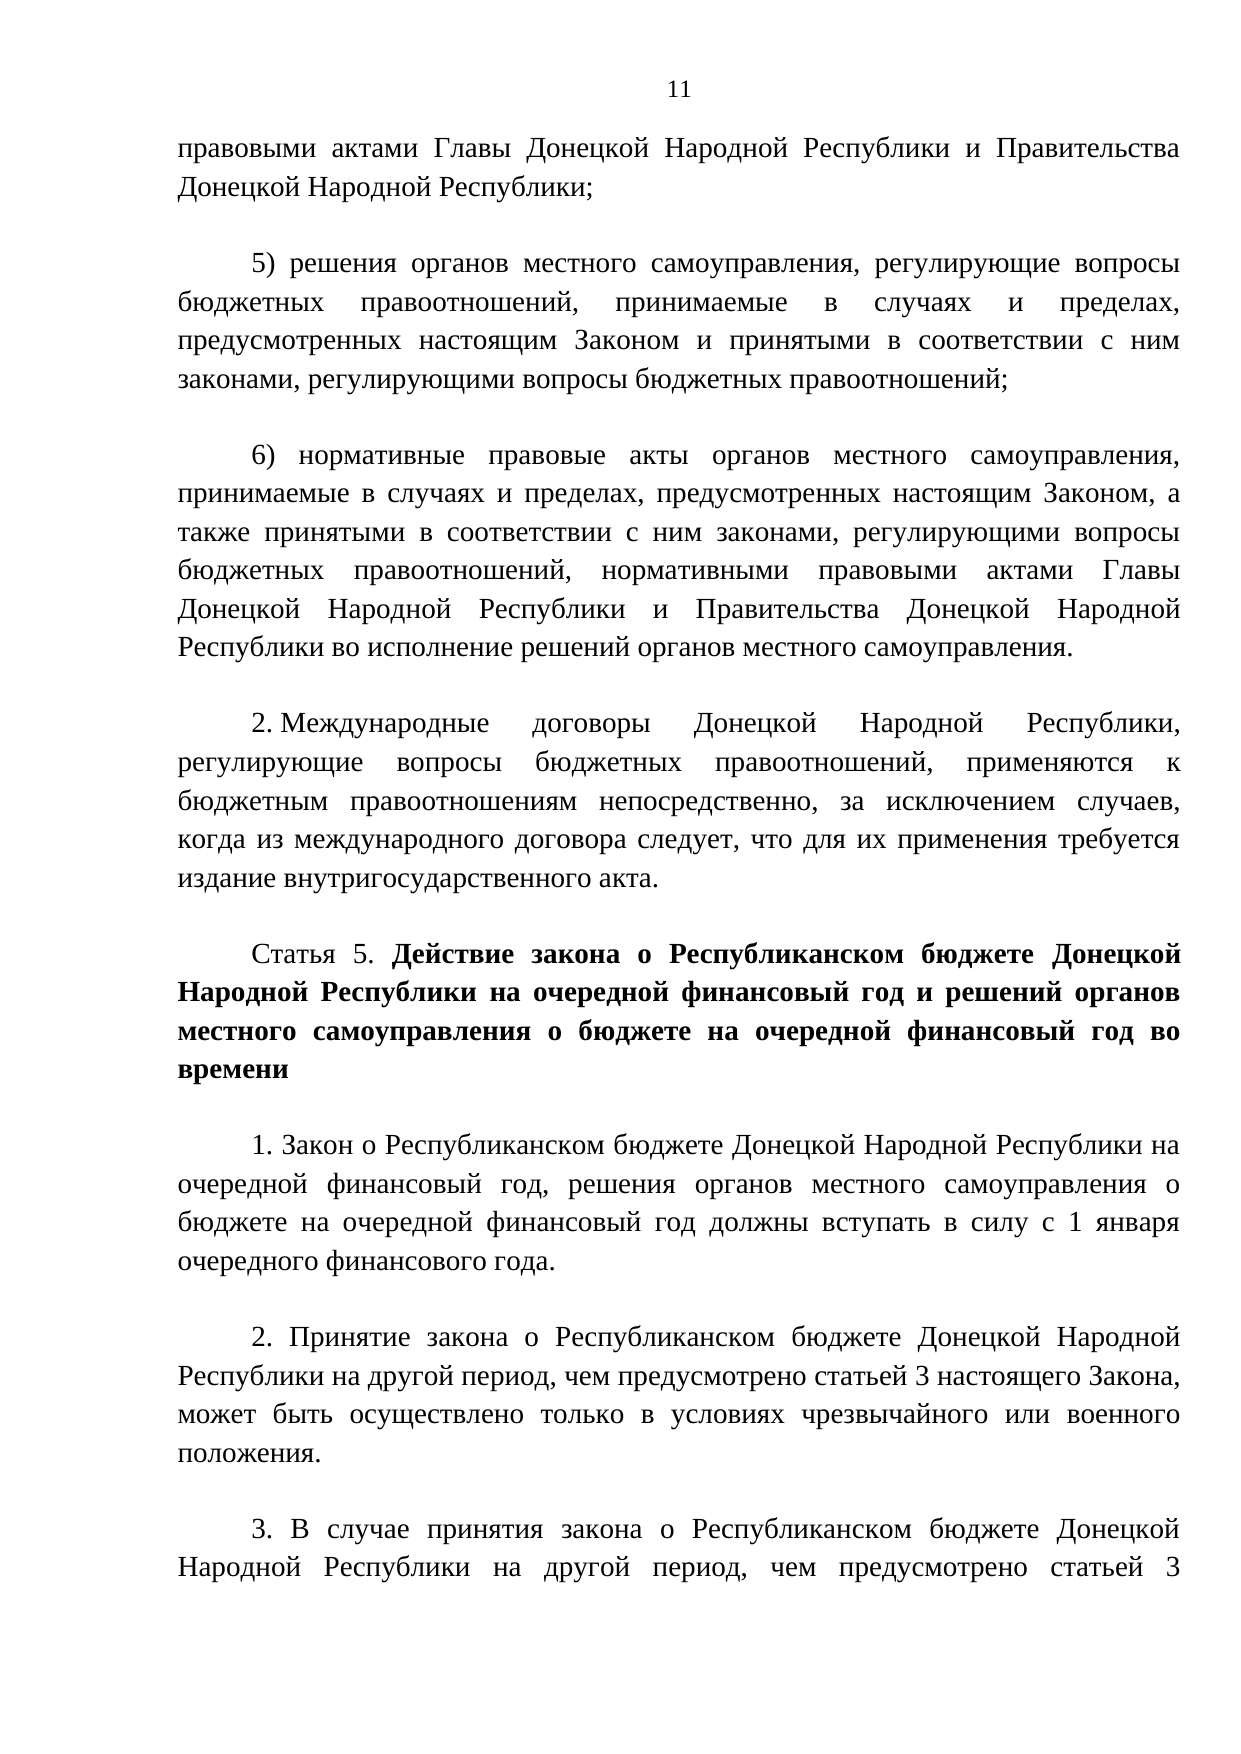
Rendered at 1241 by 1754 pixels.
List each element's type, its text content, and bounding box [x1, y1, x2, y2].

text 2. Международные договоры Донецкой Народной Республики, регулирующие вопросы бюджетных правоотношений, применяются к бюджетным правоотношениям непосредственно, за исключением случаев, когда из международного договора следует, что для их применения требуется издание внутригосударственного акта. [177, 706, 1181, 893]
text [177, 1511, 1181, 1583]
text 5) решения органов местного самоуправления, регулирующие вопросы бюджетных правоотношений, принимаемые в случаях и пределах, предусмотренных настоящим Законом и принятыми в соответствии с ним законами, регулирующими вопросы бюджетных правоотношений; [177, 245, 1181, 394]
text 2. Принятие закона о Республиканском бюджете Донецкой Народной Республики на другой период, чем предусмотрено статьей 3 настоящего Закона, может быть осуществлено только в условиях чрезвычайного или военного положения. [177, 1319, 1181, 1468]
text 1. Закон о Республиканском бюджете Донецкой Народной Республики на очередной финансовый год, решения органов местного самоуправления о бюджете на очередной финансовый год должны вступать в силу с 1 января очередного финансового года. [177, 1127, 1181, 1277]
text Статья 5. Действие закона о Республиканском бюджете Донецкой Народной Республики на очередной финансовый год и решений органов местного самоуправления о бюджете на очередной финансовый год во времени [177, 936, 1181, 1085]
text 6) нормативные правовые акты органов местного самоуправления, принимаемые в случаях и пределах, предусмотренных настоящим Законом, а также принятыми в соответствии с ним законами, регулирующими вопросы бюджетных правоотношений, нормативными правовыми актами Главы Донецкой Народной Республики и Правительства Донецкой Народной Республики во исполнение решений органов местного самоуправления. [177, 437, 1181, 663]
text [177, 131, 1181, 203]
